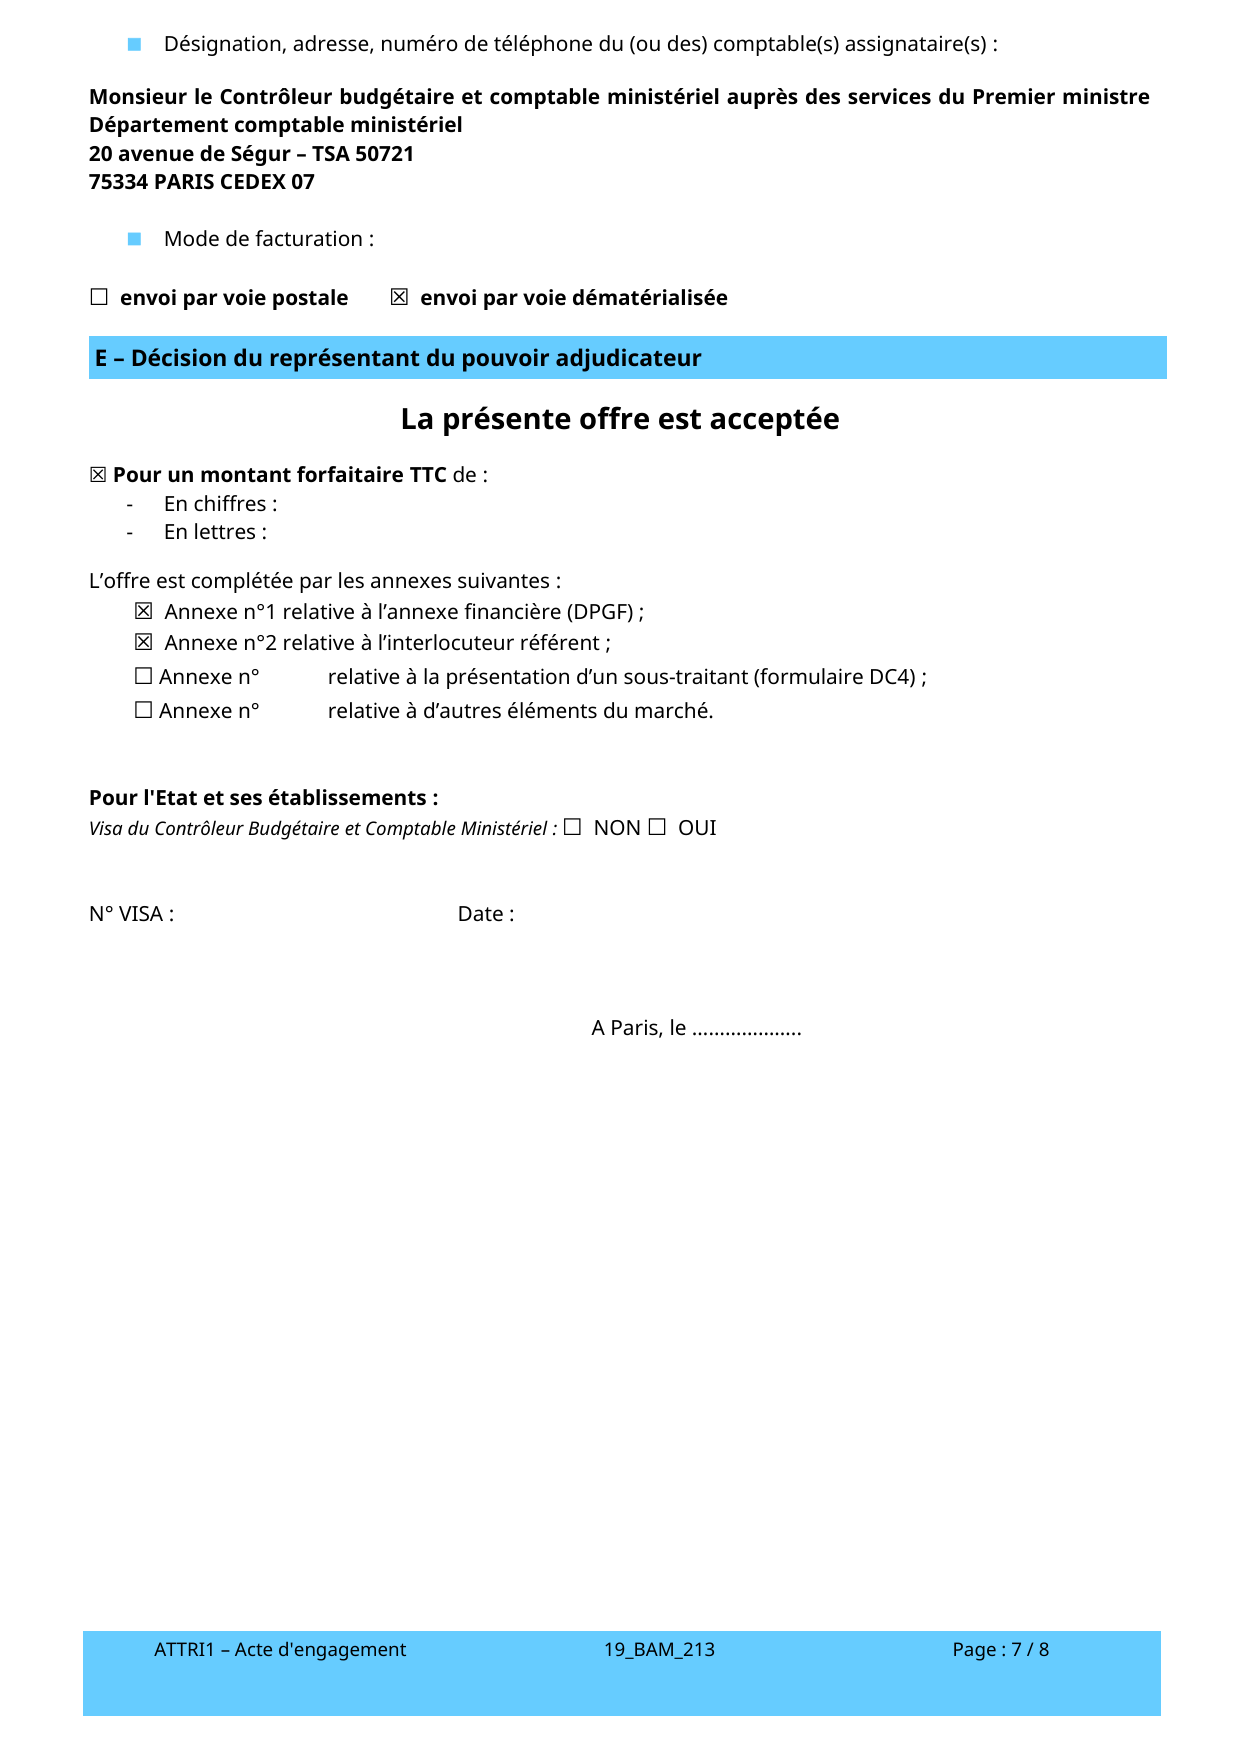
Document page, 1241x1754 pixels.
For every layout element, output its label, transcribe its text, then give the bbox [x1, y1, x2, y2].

table_header E – Décision du représentant du pouvoir adjudicateur [89, 336, 1167, 379]
text 20 avenue de Ségur – TSA 50721 [89, 139, 1152, 167]
text Annexe n°2 relative à l’interlocuteur référent ; [133, 626, 1152, 658]
text Annexe n° relative à la présentation d’un sous-traitant (formulaire DC4) ; [133, 658, 1152, 692]
list Désignation, adresse, numéro de téléphone du (ou des) comptable(s) assignataire(s) : [126, 29, 1152, 58]
text A Paris, le ……………….. [591, 1013, 1152, 1041]
text Pour un montant forfaitaire TTC de : [89, 461, 1152, 489]
text N° VISA : Date : [89, 899, 1152, 928]
text Annexe n°1 relative à l’annexe financière (DPGF) ; [133, 595, 1152, 626]
list envoi par voie postale envoi par voie dématérialisée [89, 281, 1152, 312]
list En chiffres : [126, 489, 1152, 517]
list En lettres : [126, 517, 1152, 546]
list Mode de facturation : [126, 224, 1152, 253]
text 75334 PARIS CEDEX 07 [89, 167, 1152, 196]
text La présente offre est acceptée [89, 398, 1152, 438]
text Monsieur le Contrôleur budgétaire et comptable ministériel auprès des services du Premier ministre Département comptable ministériel [89, 82, 1152, 139]
text L’offre est complétée par les annexes suivantes : [89, 567, 1152, 595]
text Pour l'Etat et ses établissements : [89, 783, 1152, 811]
text Visa du Contrôleur Budgétaire et Comptable Ministériel : NON OUI [89, 811, 1152, 842]
text Annexe n° relative à d’autres éléments du marché. [133, 692, 1152, 726]
